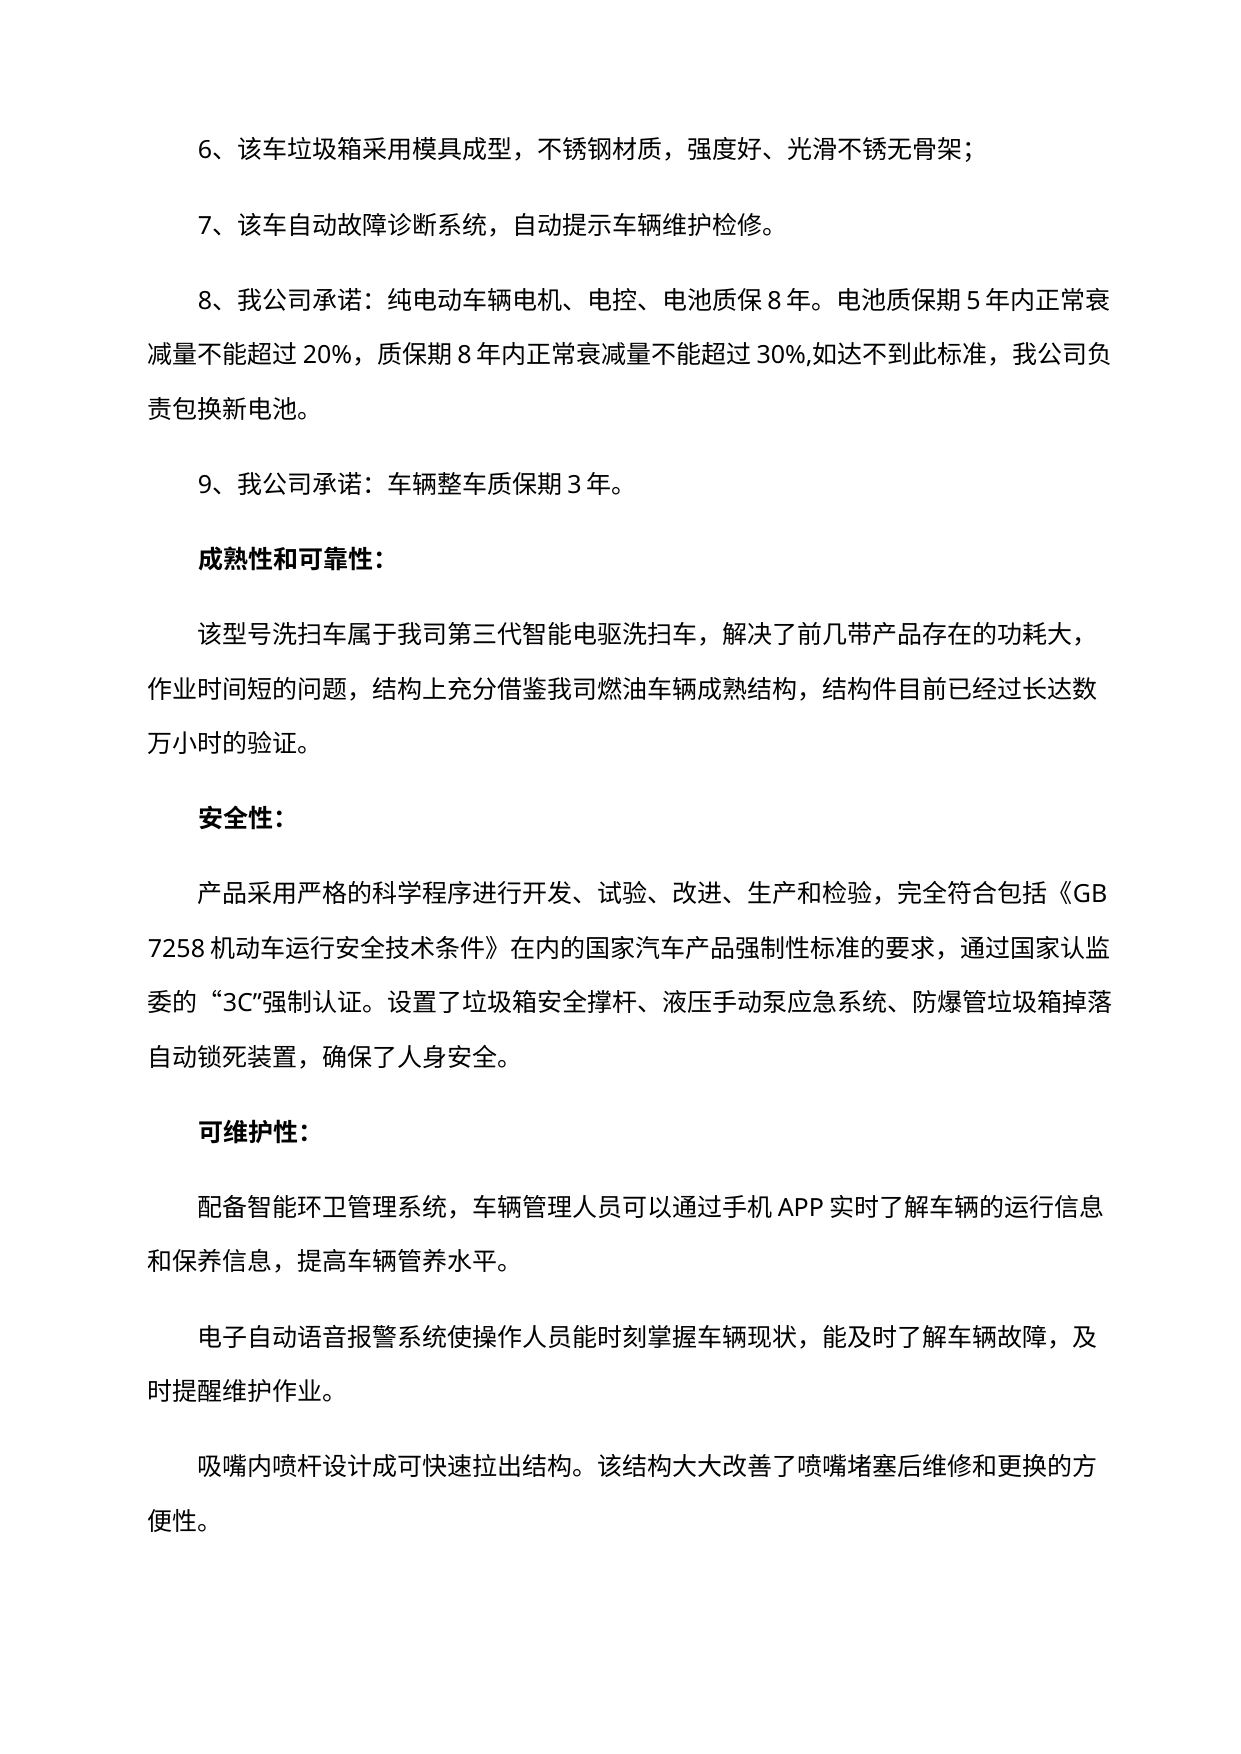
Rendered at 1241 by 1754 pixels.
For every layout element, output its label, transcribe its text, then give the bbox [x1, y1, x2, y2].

text 产品采用严格的科学程序进行开发、试验、改进、生产和检验，完全符合包括《GB 7258机动车运行安全技术条件》在内的国家汽车产品强制性标准的要求，通过国家认监委的“3C”强制认证。设置了垃圾箱安全撑杆、液压手动泵应急系统、防爆管垃圾箱掉落自动锁死装置，确保了人身安全。 [148, 874, 1122, 1073]
text 安全性： [148, 799, 1122, 835]
text 电子自动语音报警系统使操作人员能时刻掌握车辆现状，能及时了解车辆故障，及时提醒维护作业。 [148, 1317, 1122, 1408]
text 该型号洗扫车属于我司第三代智能电驱洗扫车，解决了前几带产品存在的功耗大，作业时间短的问题，结构上充分借鉴我司燃油车辆成熟结构，结构件目前已经过长达数万小时的验证。 [148, 615, 1122, 760]
text 配备智能环卫管理系统，车辆管理人员可以通过手机APP实时了解车辆的运行信息和保养信息，提高车辆管养水平。 [148, 1187, 1122, 1278]
text 可维护性： [148, 1112, 1122, 1148]
text 6、该车垃圾箱采用模具成型，不锈钢材质，强度好、光滑不锈无骨架； [148, 130, 1122, 166]
text 8、我公司承诺：纯电动车辆电机、电控、电池质保8年。电池质保期5年内正常衰减量不能超过20%，质保期8年内正常衰减量不能超过30%,如达不到此标准，我公司负责包换新电池。 [148, 280, 1122, 425]
text 9、我公司承诺：车辆整车质保期3年。 [148, 464, 1122, 501]
text 吸嘴内喷杆设计成可快速拉出结构。该结构大大改善了喷嘴堵塞后维修和更换的方便性。 [148, 1447, 1122, 1537]
text 7、该车自动故障诊断系统，自动提示车辆维护检修。 [148, 205, 1122, 241]
text 成熟性和可靠性： [148, 539, 1122, 576]
